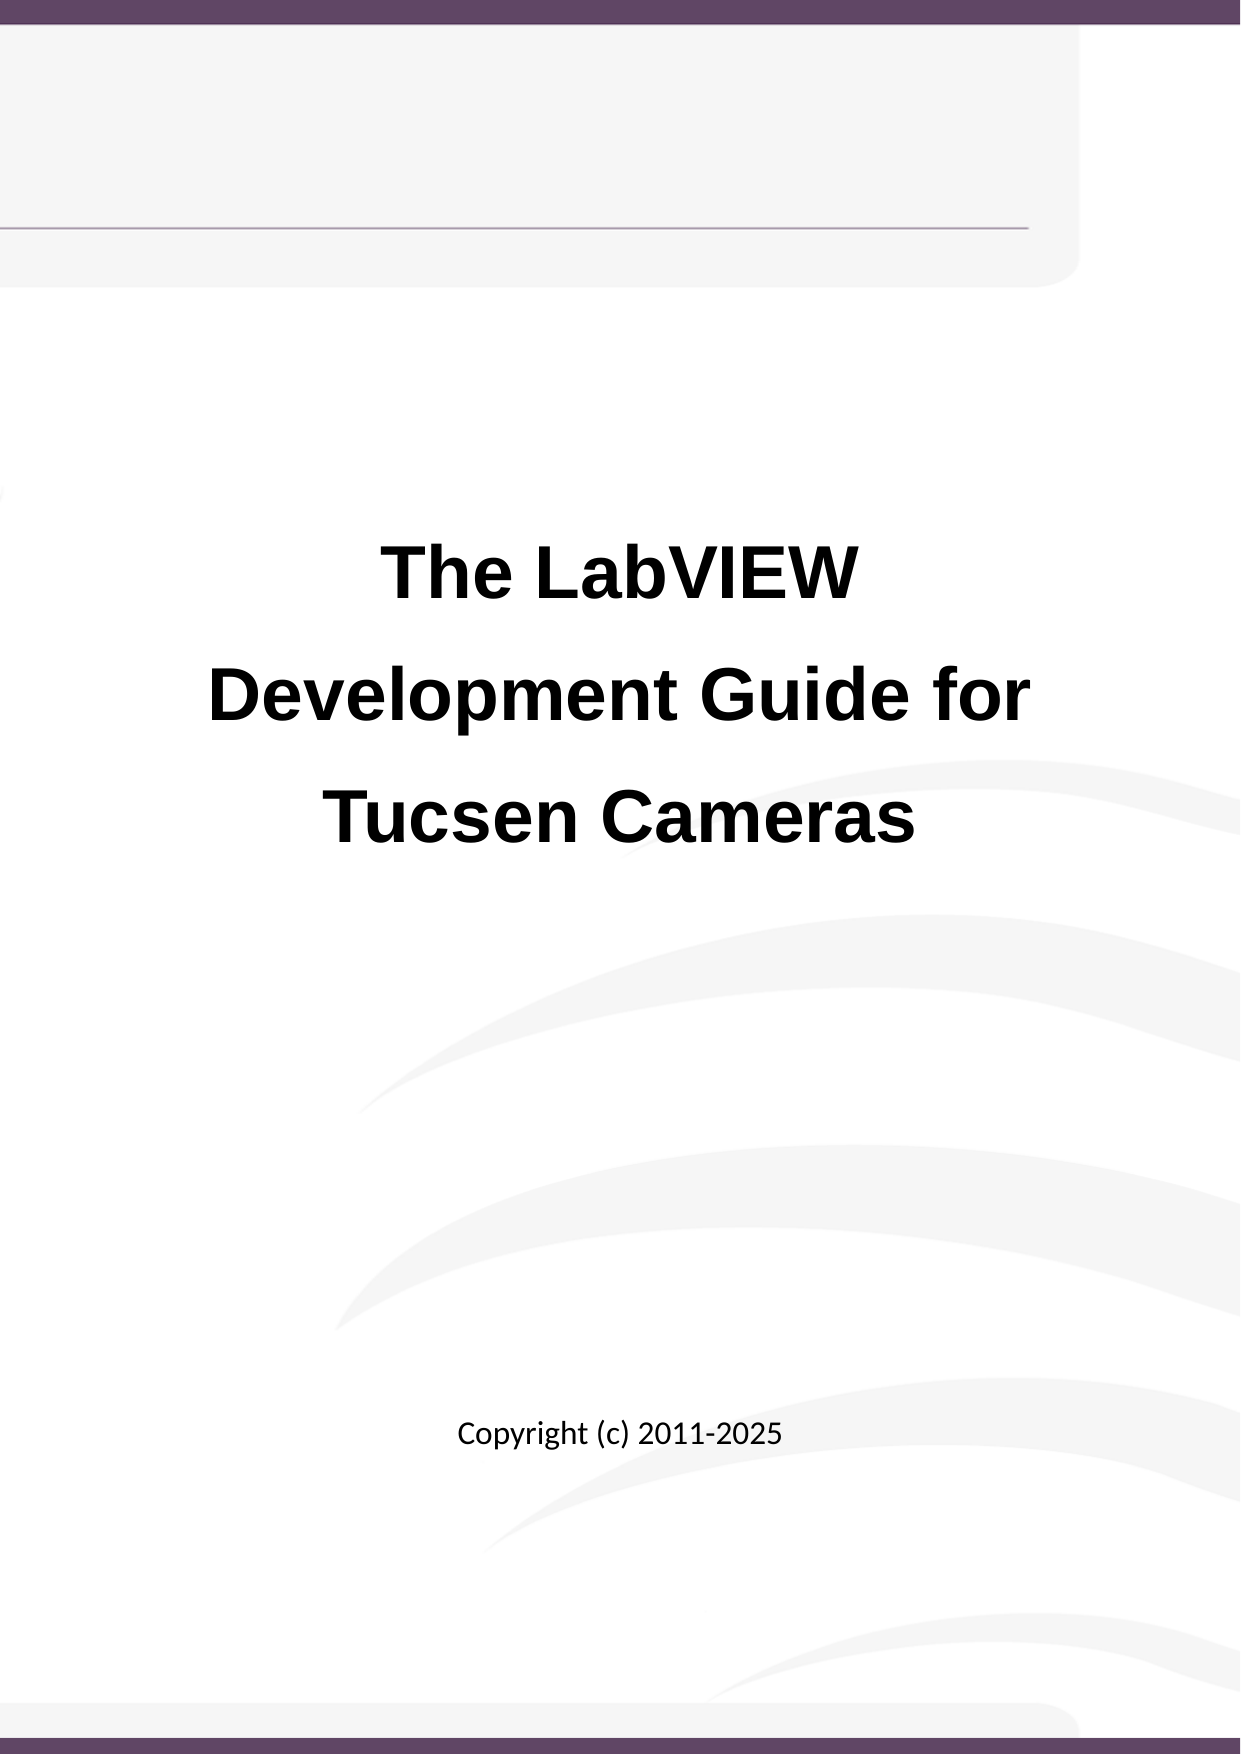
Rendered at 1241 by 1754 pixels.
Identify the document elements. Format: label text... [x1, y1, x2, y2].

picture [0, 0, 1241, 1754]
text The LabVIEW Development Guide for Tucsen Cameras [187, 520, 1053, 867]
text Copyright (c) 2011-2025 [187, 1399, 1053, 1467]
